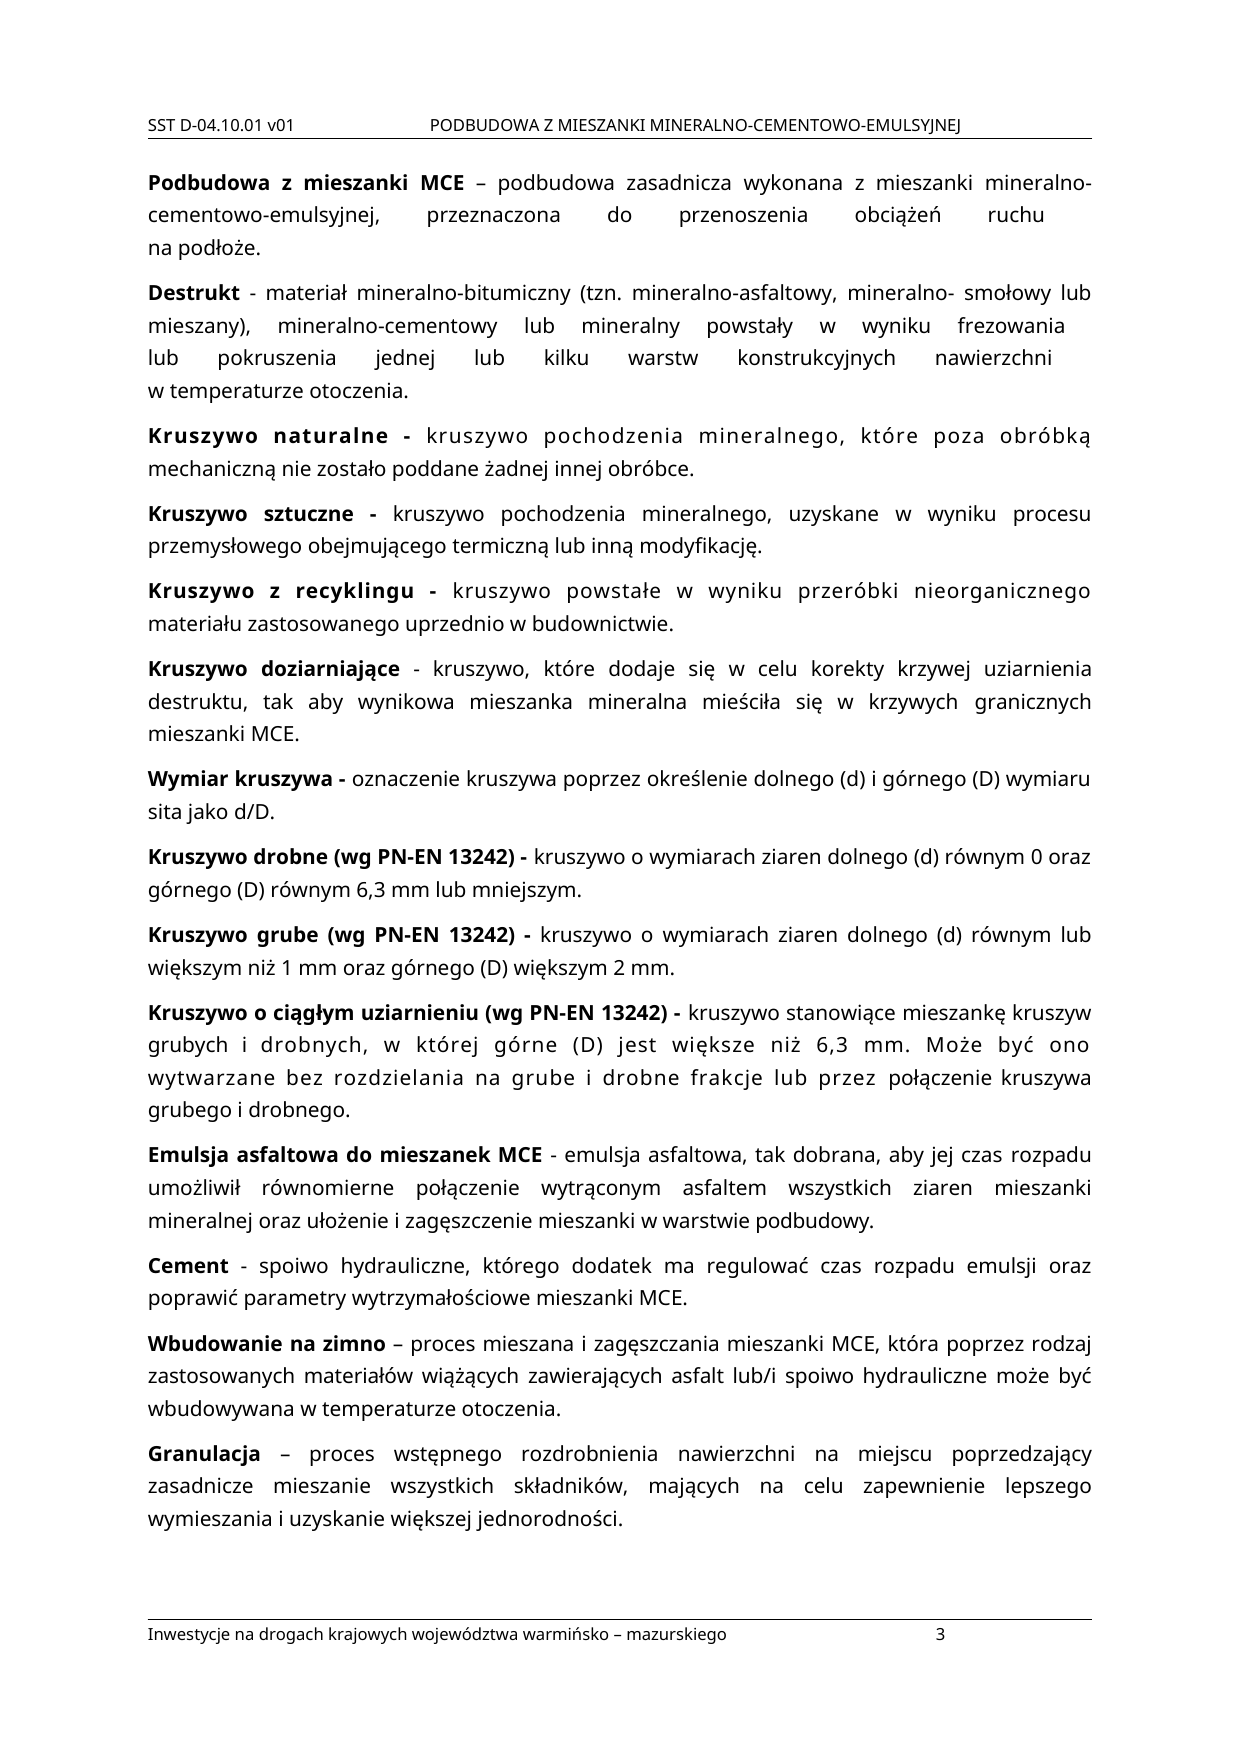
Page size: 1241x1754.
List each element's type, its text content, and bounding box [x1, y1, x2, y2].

text Destrukt - materiał mineralno-bitumiczny (tzn. mineralno-asfaltowy, mineralno- smołowy lub mieszany), mineralno-cementowy lub mineralny powstały w wyniku frezowania lub pokruszenia jednej lub kilku warstw konstrukcyjnych nawierzchni w temperaturze otoczenia. [148, 278, 1092, 404]
text Kruszywo sztuczne - kruszywo pochodzenia mineralnego, uzyskane w wyniku procesu przemysłowego obejmującego termiczną lub inną modyfikację. [148, 499, 1092, 560]
text Wymiar kruszywa - oznaczenie kruszywa poprzez określenie dolnego (d) i górnego (D) wymiaru sita jako d/D. [148, 764, 1092, 826]
text Kruszywo naturalne - kruszywo pochodzenia mineralnego, które poza obróbką mechaniczną nie zostało poddane żadnej innej obróbce. [148, 421, 1092, 482]
text Wbudowanie na zimno – proces mieszana i zagęszczania mieszanki MCE, która poprzez rodzaj zastosowanych materiałów wiążących zawierających asfalt lub/i spoiwo hydrauliczne może być wbudowywana w temperaturze otoczenia. [148, 1329, 1092, 1422]
text Kruszywo drobne (wg PN-EN 13242) - kruszywo o wymiarach ziaren dolnego (d) równym 0 oraz górnego (D) równym 6,3 mm lub mniejszym. [148, 842, 1092, 903]
text Kruszywo o ciągłym uziarnieniu (wg PN-EN 13242) - kruszywo stanowiące mieszankę kruszyw grubych i drobnych, w której górne (D) jest większe niż 6,3 mm. Może być ono wytwarzane bez rozdzielania na grube i drobne frakcje lub przez połączenie kruszywa grubego i drobnego. [148, 998, 1092, 1124]
text Kruszywo grube (wg PN-EN 13242) - kruszywo o wymiarach ziaren dolnego (d) równym lub większym niż 1 mm oraz górnego (D) większym 2 mm. [148, 920, 1092, 981]
text Granulacja – proces wstępnego rozdrobnienia nawierzchni na miejscu poprzedzający zasadnicze mieszanie wszystkich składników, mających na celu zapewnienie lepszego wymieszania i uzyskanie większej jednorodności. [148, 1439, 1092, 1533]
text Kruszywo doziarniające - kruszywo, które dodaje się w celu korekty krzywej uziarnienia destruktu, tak aby wynikowa mieszanka mineralna mieściła się w krzywych granicznych mieszanki MCE. [148, 654, 1092, 748]
text Podbudowa z mieszanki MCE – podbudowa zasadnicza wykonana z mieszanki mineralno-cementowo-emulsyjnej, przeznaczona do przenoszenia obciążeń ruchu na podłoże. [148, 168, 1092, 262]
text Emulsja asfaltowa do mieszanek MCE - emulsja asfaltowa, tak dobrana, aby jej czas rozpadu umożliwił równomierne połączenie wytrąconym asfaltem wszystkich ziaren mieszanki mineralnej oraz ułożenie i zagęszczenie mieszanki w warstwie podbudowy. [148, 1141, 1092, 1234]
text Kruszywo z recyklingu - kruszywo powstałe w wyniku przeróbki nieorganicznego materiału zastosowanego uprzednio w budownictwie. [148, 577, 1092, 638]
text Cement - spoiwo hydrauliczne, którego dodatek ma regulować czas rozpadu emulsji oraz poprawić parametry wytrzymałościowe mieszanki MCE. [148, 1251, 1092, 1312]
